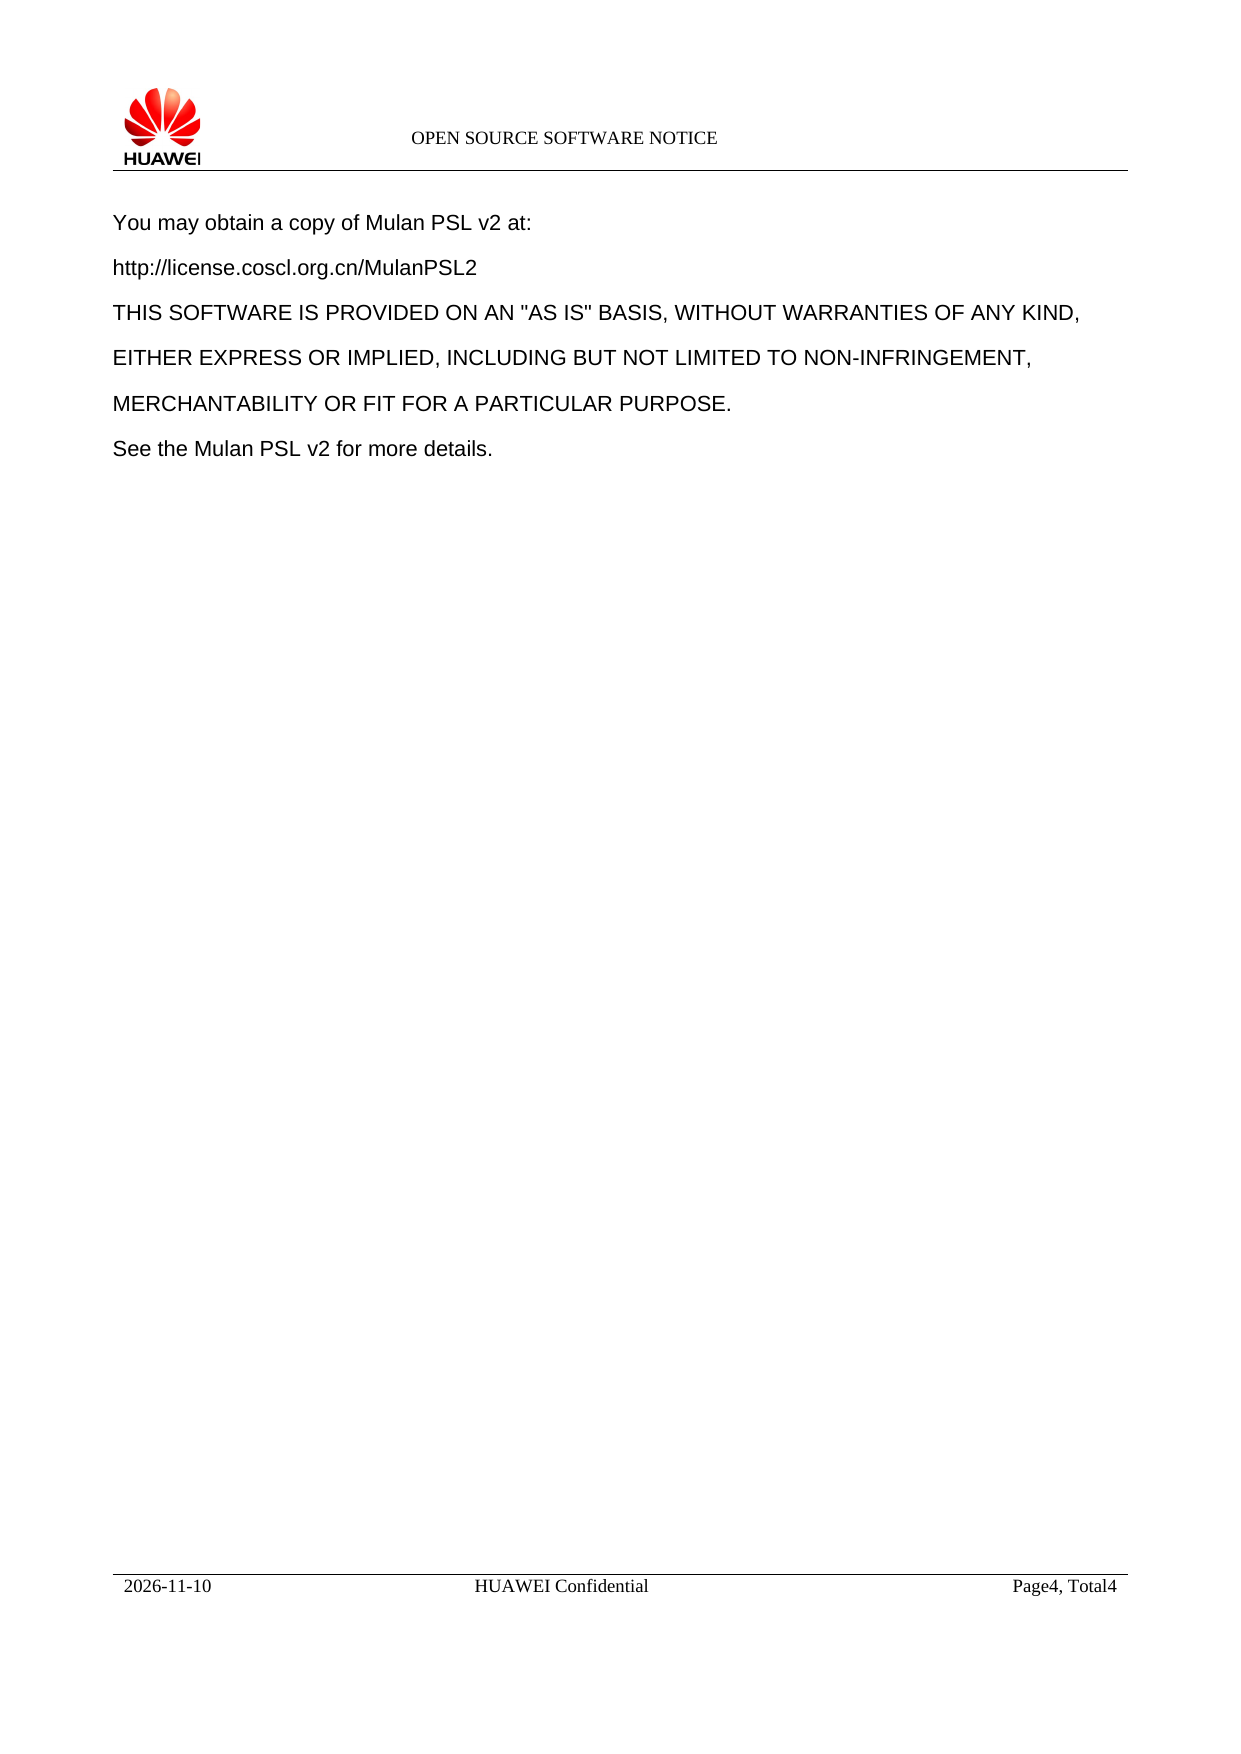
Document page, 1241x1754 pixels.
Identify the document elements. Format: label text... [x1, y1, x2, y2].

text See the Mulan PSL v2 for more details. [112, 432, 1128, 464]
text EITHER EXPRESS OR IMPLIED, INCLUDING BUT NOT LIMITED TO NON-INFRINGEMENT, [112, 342, 1128, 374]
picture [124, 88, 201, 165]
text MERCHANTABILITY OR FIT FOR A PARTICULAR PURPOSE. [112, 387, 1128, 419]
text You may obtain a copy of Mulan PSL v2 at: [112, 206, 1128, 239]
text http://license.coscl.org.cn/MulanPSL2 [112, 251, 1128, 284]
text THIS SOFTWARE IS PROVIDED ON AN "AS IS" BASIS, WITHOUT WARRANTIES OF ANY KIND, [112, 297, 1128, 329]
